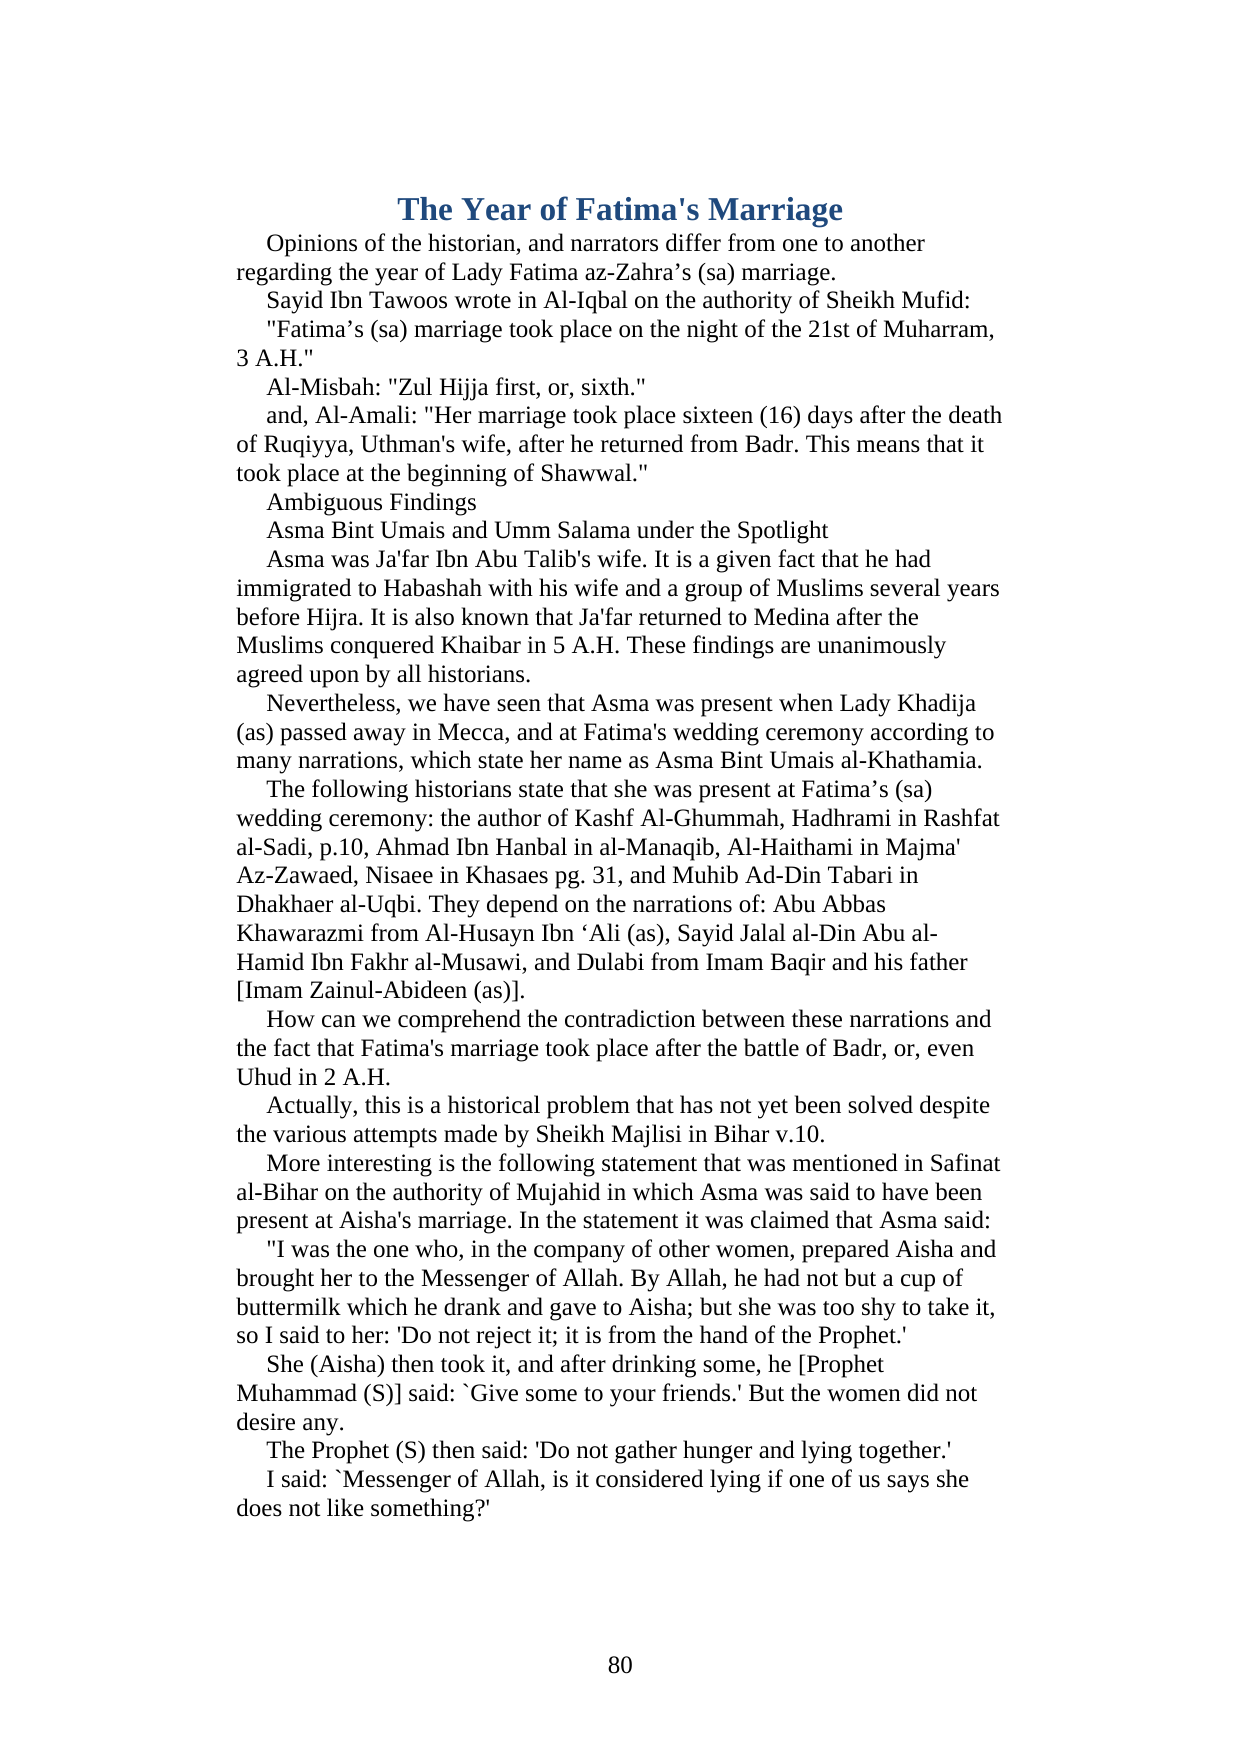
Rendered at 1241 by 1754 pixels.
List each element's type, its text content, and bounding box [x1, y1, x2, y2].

text How can we comprehend the contradiction between these narrations and the fact that Fatima's marriage took place after the battle of Badr, or, even Uhud in 2 A.H. [236, 1004, 1004, 1091]
text The Prophet (S) then said: 'Do not gather hunger and lying together.' [236, 1436, 1004, 1464]
subtitle The Year of Fatima's Marriage [236, 190, 1004, 228]
text and, Al-Amali: "Her marriage took place sixteen (16) days after the death of Ruqiyya, Uthman's wife, after he returned from Badr. This means that it took place at the beginning of Shawwal." [236, 401, 1004, 487]
text Nevertheless, we have seen that Asma was present when Lady Khadija (as) passed away in Mecca, and at Fatima's wedding ceremony according to many narrations, which state her name as Asma Bint Umais al-Khathamia. [236, 688, 1004, 774]
text I said: `Messenger of Allah, is it considered lying if one of us says she does not like something?' [236, 1464, 1004, 1522]
text The following historians state that she was present at Fatima’s (sa) wedding ceremony: the author of Kashf Al-Ghummah, Hadhrami in Rashfat al-Sadi, p.10, Ahmad Ibn Hanbal in al-Manaqib, Al-Haithami in Majma' Az-Zawaed, Nisaee in Khasaes pg. 31, and Muhib Ad-Din Tabari in Dhakhaer al-Uqbi. They depend on the narrations of: Abu Abbas Khawarazmi from Al-Husayn Ibn ‘Ali (as), Sayid Jalal al-Din Abu al-Hamid Ibn Fakhr al-Musawi, and Dulabi from Imam Baqir and his father [Imam Zainul-Abideen (as)]. [236, 774, 1004, 1004]
text Opinions of the historian, and narrators differ from one to another regarding the year of Lady Fatima az-Zahra’s (sa) marriage. [236, 228, 1004, 286]
text "I was the one who, in the company of other women, prepared Aisha and brought her to the Messenger of Allah. By Allah, he had not but a cup of buttermilk which he drank and gave to Aisha; but she was too shy to take it, so I said to her: 'Do not reject it; it is from the hand of the Prophet.' [236, 1234, 1004, 1349]
text Asma was Ja'far Ibn Abu Talib's wife. It is a given fact that he had immigrated to Habashah with his wife and a group of Muslims several years before Hijra. It is also known that Ja'far returned to Medina after the Muslims conquered Khaibar in 5 A.H. These findings are unanimously agreed upon by all historians. [236, 544, 1004, 688]
text Actually, this is a historical problem that has not yet been solved despite the various attempts made by Sheikh Majlisi in Bihar v.10. [236, 1091, 1004, 1148]
text Al-Misbah: "Zul Hijja first, or, sixth." [236, 372, 1004, 401]
text Asma Bint Umais and Umm Salama under the Spotlight [236, 516, 1004, 544]
text She (Aisha) then took it, and after drinking some, he [Prophet Muhammad (S)] said: `Give some to your friends.' But the women did not desire any. [236, 1349, 1004, 1436]
text More interesting is the following statement that was mentioned in Safinat al-Bihar on the authority of Mujahid in which Asma was said to have been present at Aisha's marriage. In the statement it was claimed that Asma said: [236, 1148, 1004, 1234]
text "Fatima’s (sa) marriage took place on the night of the 21st of Muharram, 3 A.H." [236, 314, 1004, 372]
text Ambiguous Findings [236, 487, 1004, 516]
text Sayid Ibn Tawoos wrote in Al-Iqbal on the authority of Sheikh Mufid: [236, 286, 1004, 314]
